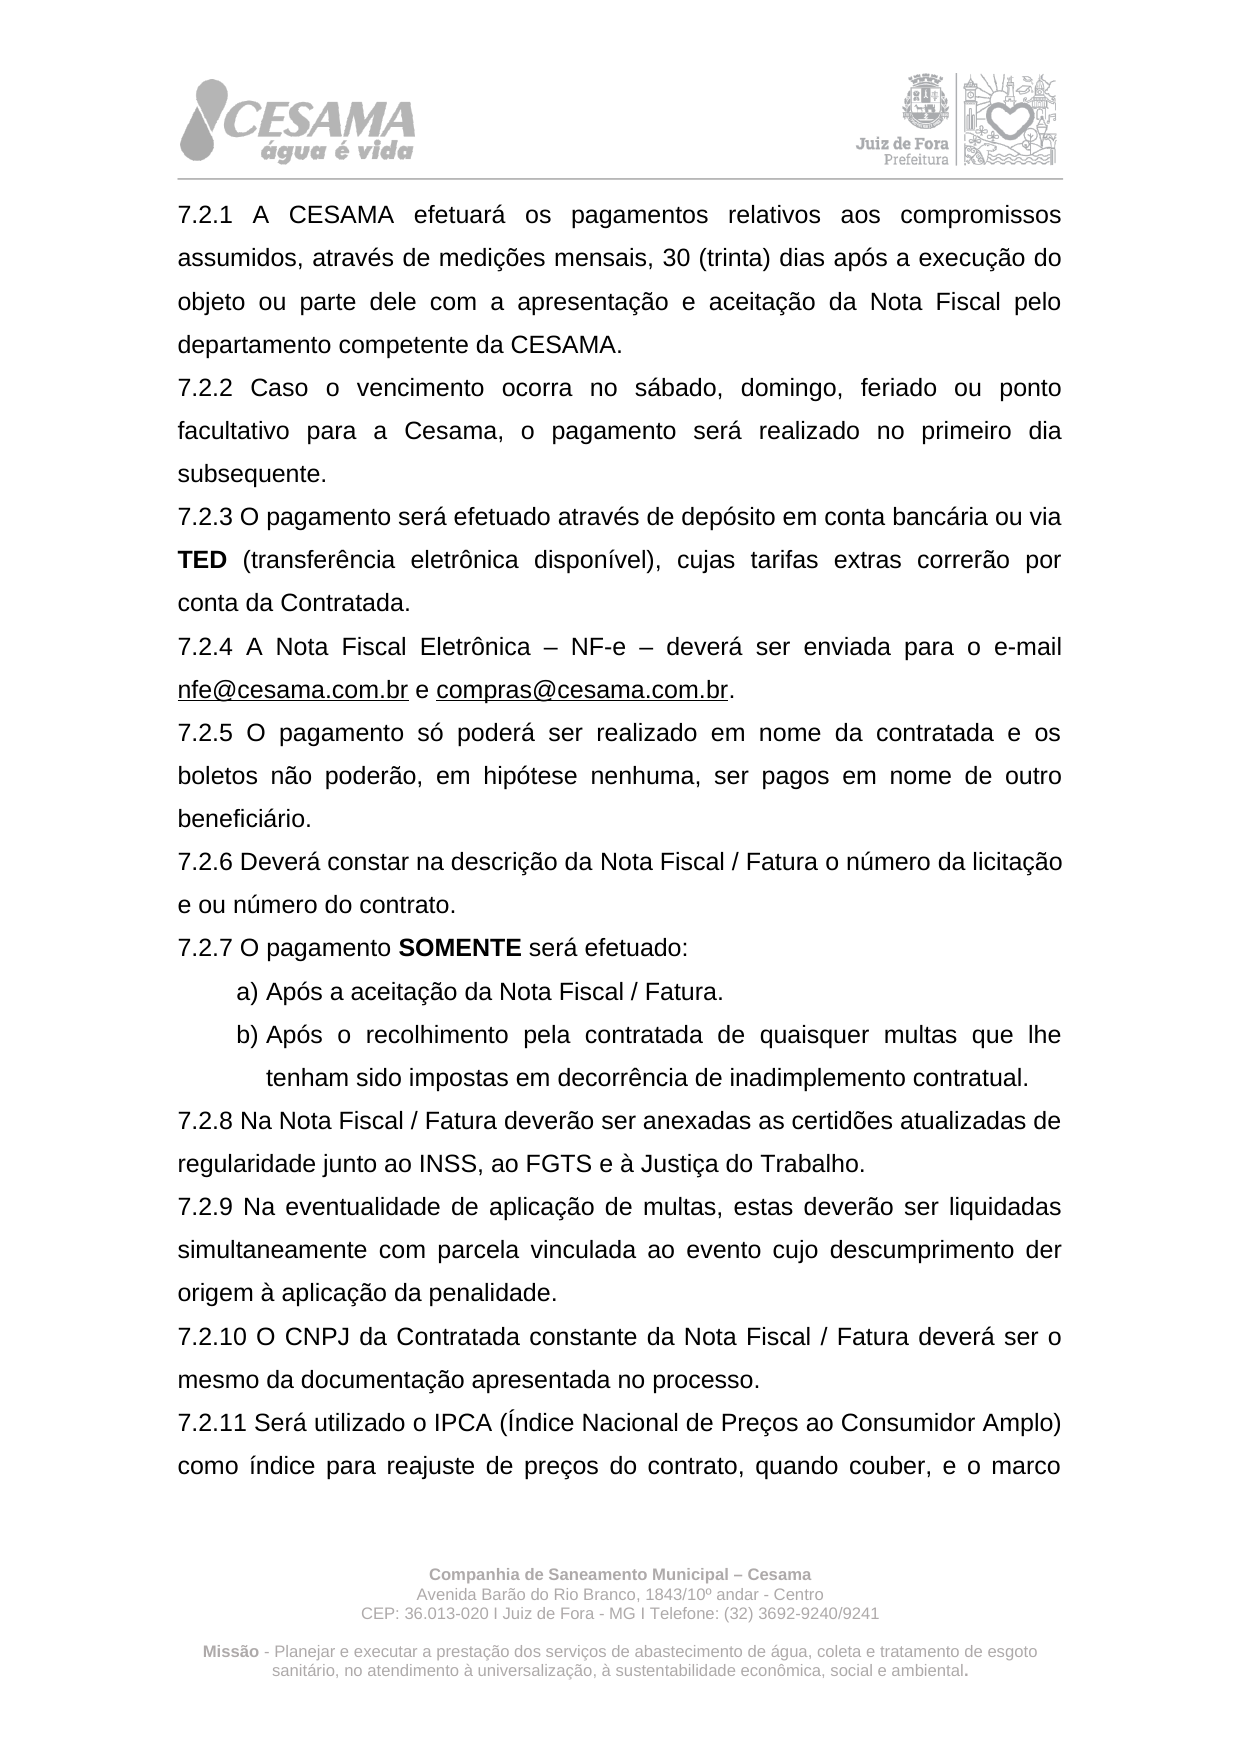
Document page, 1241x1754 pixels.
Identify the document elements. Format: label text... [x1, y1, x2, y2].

text 7.2.9 Na eventualidade de aplicação de multas, estas deverão ser liquidadas simultaneamente com parcela vinculada ao evento cujo descumprimento der origem à aplicação da penalidade. [177, 1192, 1063, 1307]
text 7.2.4 A Nota Fiscal Eletrônica – NF-e – deverá ser enviada para o e-mail nfe@cesama.com.br e compras@cesama.com.br. [177, 632, 1063, 703]
list Após a aceitação da Nota Fiscal / Fatura. [236, 977, 1063, 1005]
picture [177, 73, 1064, 180]
text 7.2.7 O pagamento SOMENTE será efetuado: [177, 933, 1063, 962]
text 7.2.6 Deverá constar na descrição da Nota Fiscal / Fatura o número da licitação e ou número do contrato. [177, 847, 1063, 919]
text 7.2.1 A CESAMA efetuará os pagamentos relativos aos compromissos assumidos, através de medições mensais, 30 (trinta) dias após a execução do objeto ou parte dele com a apresentação e aceitação da Nota Fiscal pelo departamento competente da CESAMA. [177, 200, 1063, 358]
text 7.2.3 O pagamento será efetuado através de depósito em conta bancária ou via TED (transferência eletrônica disponível), cujas tarifas extras correrão por conta da Contratada. [177, 502, 1063, 617]
list Após o recolhimento pela contratada de quaisquer multas que lhe tenham sido impostas em decorrência de inadimplemento contratual. [236, 1020, 1063, 1092]
text 7.2.10 O CNPJ da Contratada constante da Nota Fiscal / Fatura deverá ser o mesmo da documentação apresentada no processo. [177, 1322, 1063, 1393]
text 7.2.2 Caso o vencimento ocorra no sábado, domingo, feriado ou ponto facultativo para a Cesama, o pagamento será realizado no primeiro dia subsequente. [177, 373, 1063, 488]
text 7.2.8 Na Nota Fiscal / Fatura deverão ser anexadas as certidões atualizadas de regularidade junto ao INSS, ao FGTS e à Justiça do Trabalho. [177, 1106, 1063, 1178]
text 7.2.5 O pagamento só poderá ser realizado em nome da contratada e os boletos não poderão, em hipótese nenhuma, ser pagos em nome de outro beneficiário. [177, 718, 1063, 833]
